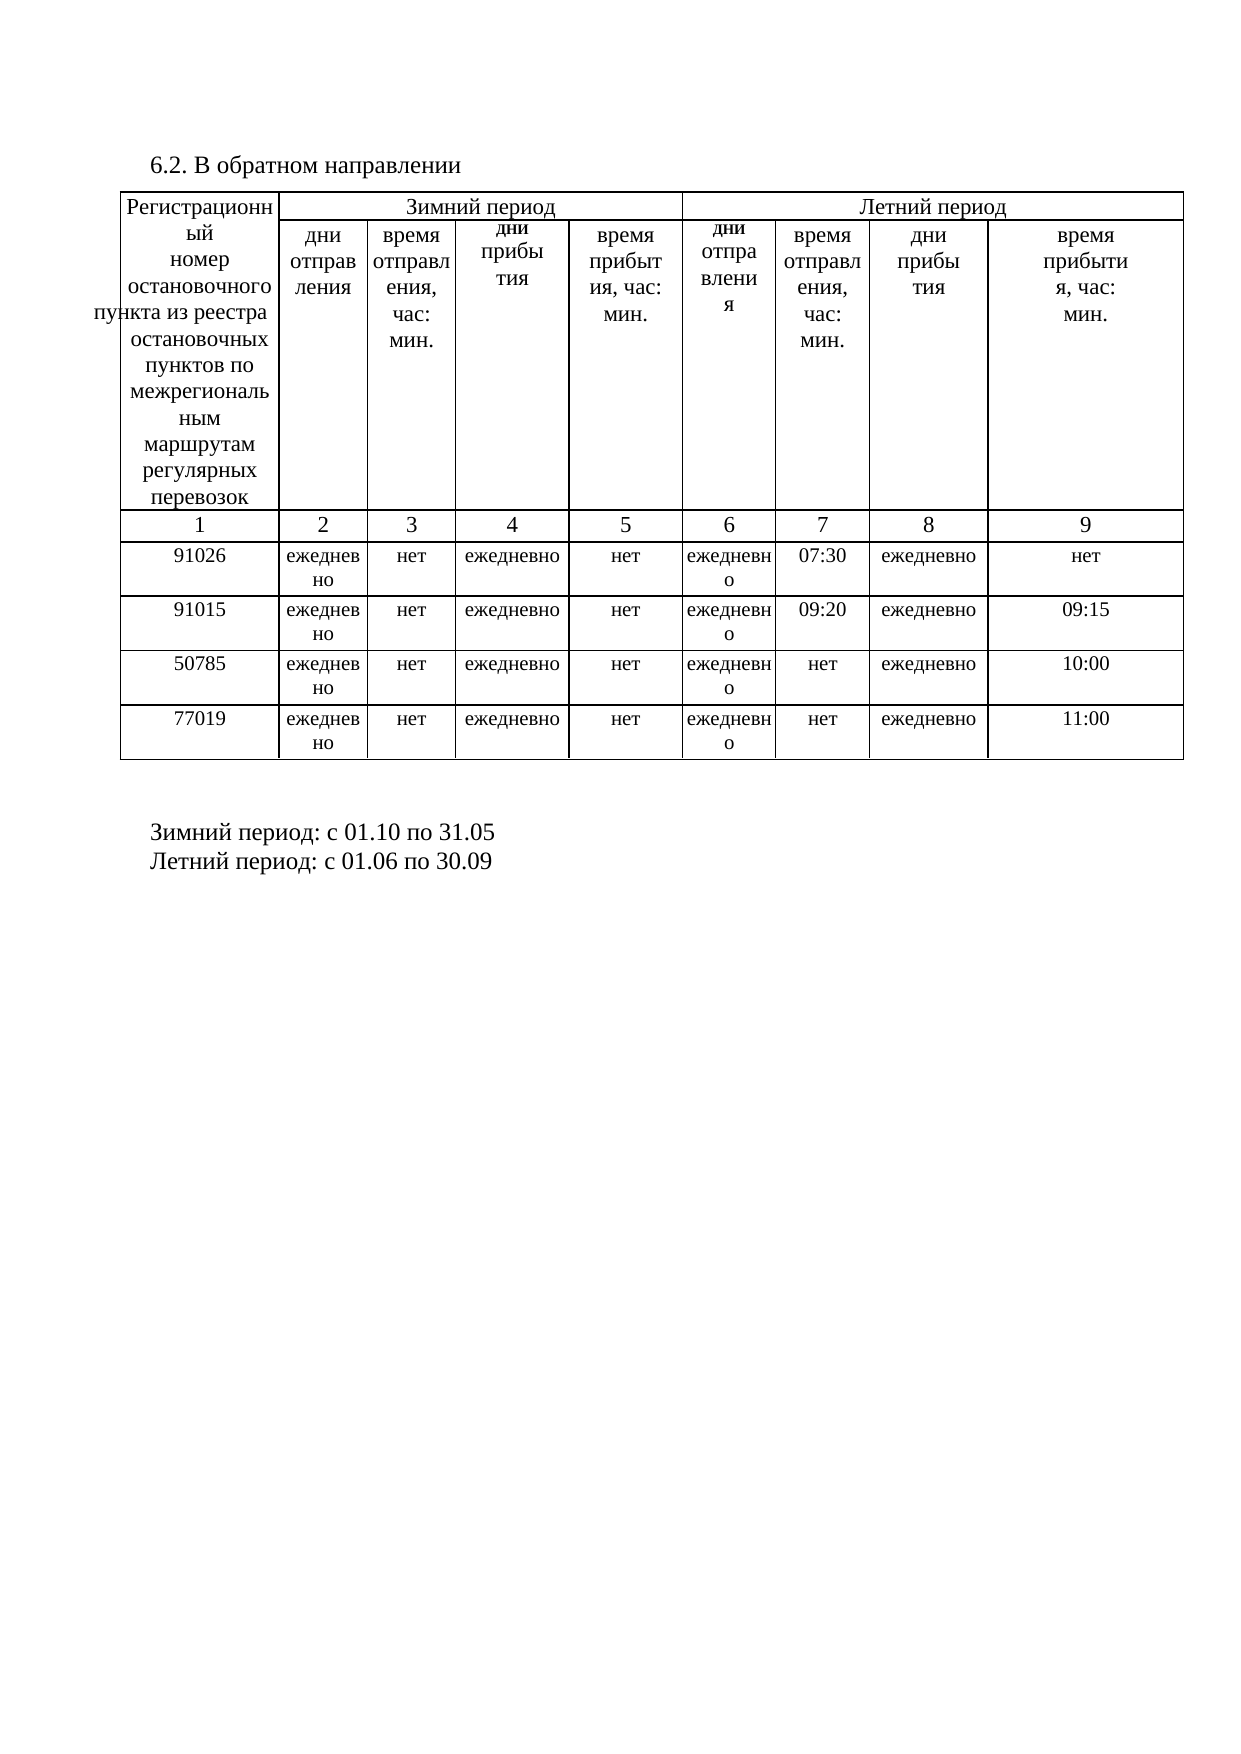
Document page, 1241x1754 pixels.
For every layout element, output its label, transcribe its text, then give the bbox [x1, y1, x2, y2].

table_cell 09:15 [989, 597, 1183, 650]
table_cell ежедневно [683, 706, 775, 758]
table_header Летний период [683, 193, 1183, 219]
table_cell 4 [456, 511, 568, 541]
table_cell 09:20 [776, 597, 869, 650]
table_cell 1 [121, 511, 278, 541]
table_cell нет [570, 543, 682, 595]
table_cell нет [776, 706, 869, 758]
table_cell ежедневно [456, 597, 568, 650]
table_cell ежедневно [456, 651, 568, 704]
table_cell нет [776, 651, 869, 704]
table_cell ежедневно [683, 543, 775, 595]
table_cell нет [989, 543, 1183, 595]
table_cell нет [570, 597, 682, 650]
table_cell нет [570, 651, 682, 704]
table_cell ежедневно [870, 597, 987, 650]
table_cell ежедневно [870, 543, 987, 595]
table_cell ДНИ отпра влени я [683, 221, 775, 509]
table_cell ежедневно [456, 706, 568, 758]
table_cell ежедневно [683, 651, 775, 704]
table_cell нет [368, 597, 455, 650]
table_cell нет [368, 543, 455, 595]
text 6.2. В обратном направлении [150, 150, 1090, 179]
table_header Регистрационный номер остановочного пункта из реестра остановочных пунктов по межрегиональным маршрутам регулярных перевозок [121, 193, 278, 509]
table_cell ежедневно [870, 706, 987, 758]
table_cell время отправл ения, час: мин. [776, 221, 869, 509]
table_header Зимний период [280, 193, 682, 219]
table_cell ежедневно [870, 651, 987, 704]
text Летний период: с 01.06 по 30.09 [150, 846, 1090, 875]
table_cell время прибыт ия, час: мин. [570, 221, 682, 509]
table_cell 7 [776, 511, 869, 541]
table_cell ежедневно [280, 651, 367, 704]
table_cell 2 [280, 511, 367, 541]
table_cell 91015 [121, 597, 278, 650]
table_cell 6 [683, 511, 775, 541]
table_cell 77019 [121, 706, 278, 758]
table_cell нет [368, 706, 455, 758]
table_cell дни прибы тия [870, 221, 987, 509]
table_cell 50785 [121, 651, 278, 704]
table_cell 07:30 [776, 543, 869, 595]
table_cell 9 [989, 511, 1183, 541]
table_cell ежедневно [280, 597, 367, 650]
table_cell 91026 [121, 543, 278, 595]
table_cell ежедневно [683, 597, 775, 650]
text Зимний период: с 01.10 по 31.05 [150, 817, 1090, 846]
table_cell 5 [570, 511, 682, 541]
table_cell 11:00 [989, 706, 1183, 758]
table_cell ежедневно [280, 706, 367, 758]
table_cell 3 [368, 511, 455, 541]
table_cell ежедневно [280, 543, 367, 595]
table_cell ежедневно [456, 543, 568, 595]
table_cell время прибыти я, час: мин. [989, 221, 1183, 509]
table_cell нет [368, 651, 455, 704]
table_cell нет [570, 706, 682, 758]
table_cell 10:00 [989, 651, 1183, 704]
table_cell время отправл ения, час: мин. [368, 221, 455, 509]
table_cell ДНИ прибы тия [456, 221, 568, 509]
table_cell дни отправ ления [280, 221, 367, 509]
table_cell 8 [870, 511, 987, 541]
